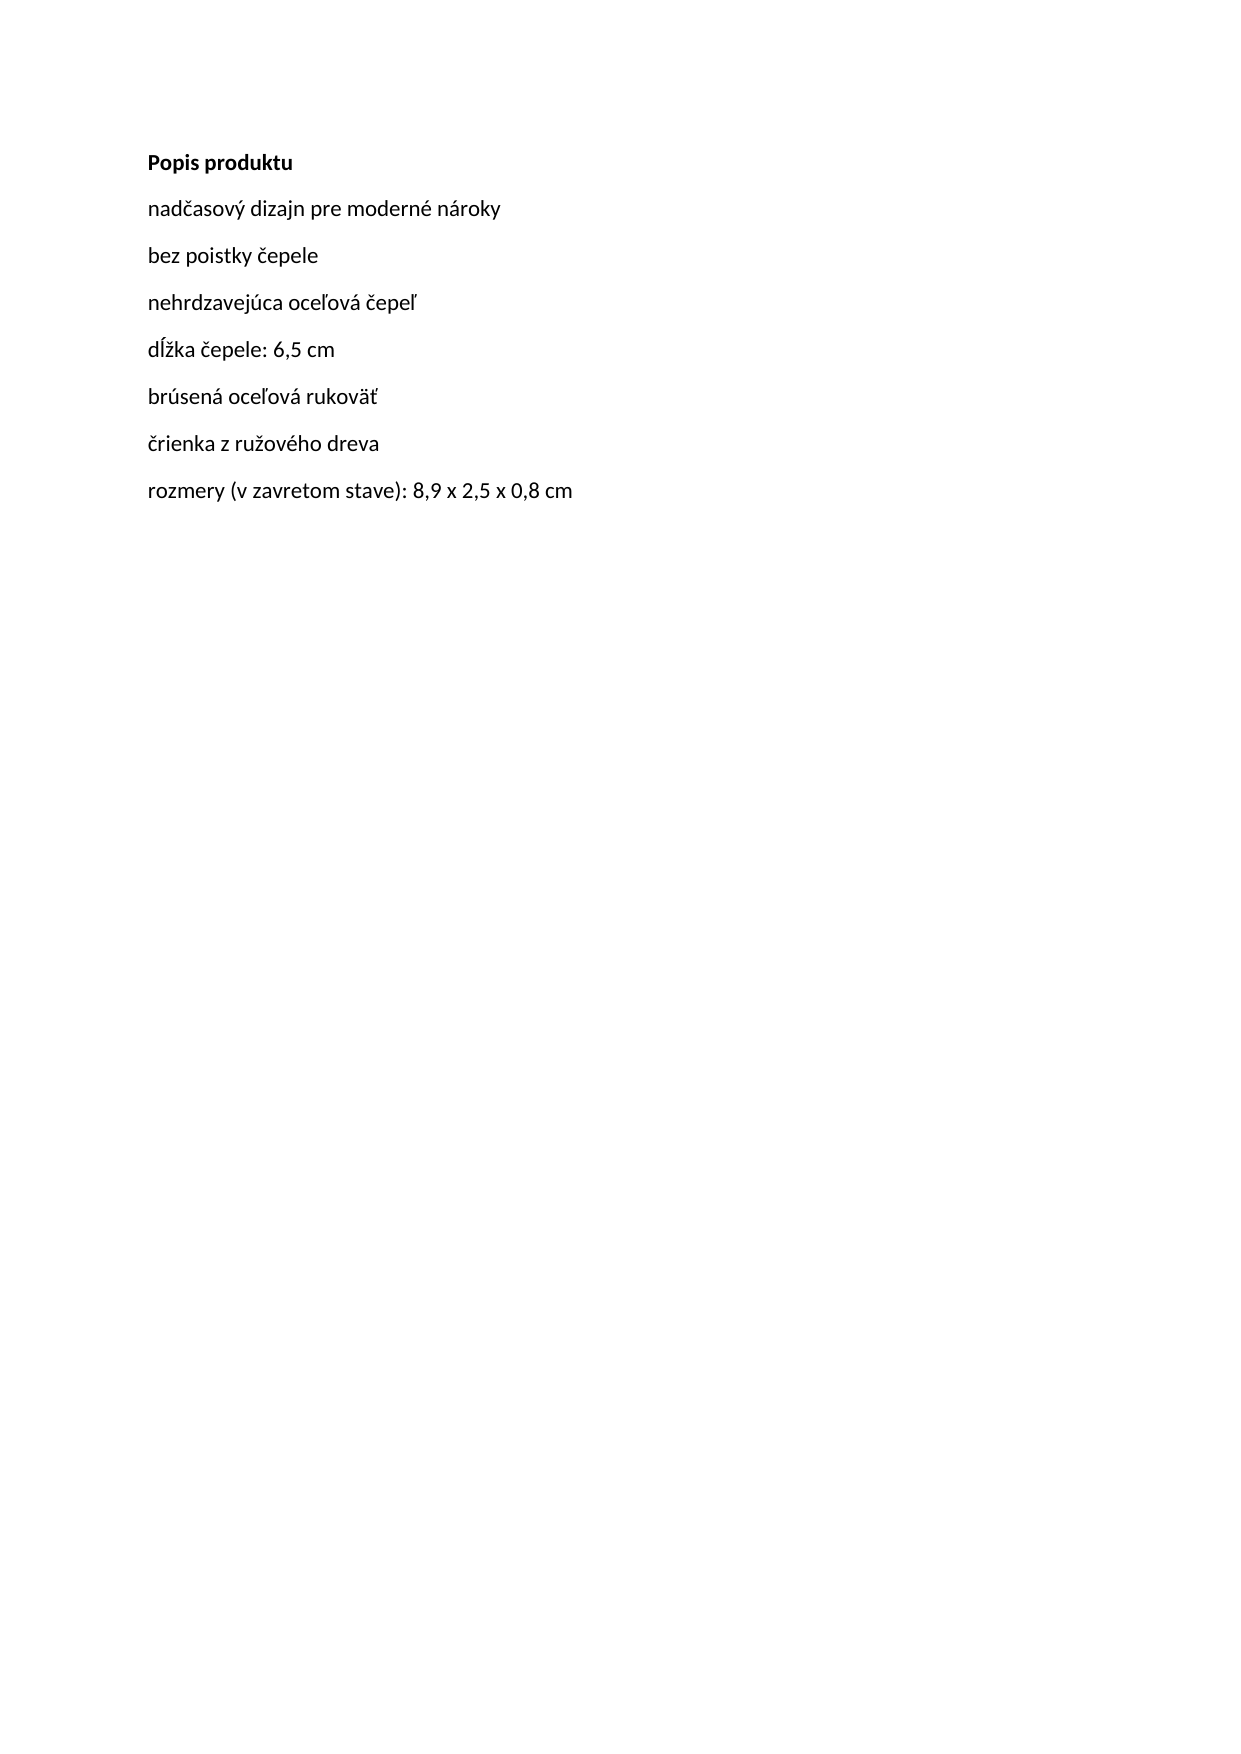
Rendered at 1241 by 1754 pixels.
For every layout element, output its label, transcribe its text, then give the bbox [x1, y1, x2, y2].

text Popis produktu [148, 148, 1093, 176]
text rozmery (v zavretom stave): 8,9 x 2,5 x 0,8 cm [148, 476, 1093, 504]
text nadčasový dizajn pre moderné nároky [148, 194, 1093, 222]
text brúsená oceľová rukoväť [148, 382, 1093, 410]
text črienka z ružového dreva [148, 429, 1093, 457]
text nehrdzavejúca oceľová čepeľ [148, 288, 1093, 316]
text dĺžka čepele: 6,5 cm [148, 335, 1093, 363]
text bez poistky čepele [148, 241, 1093, 269]
